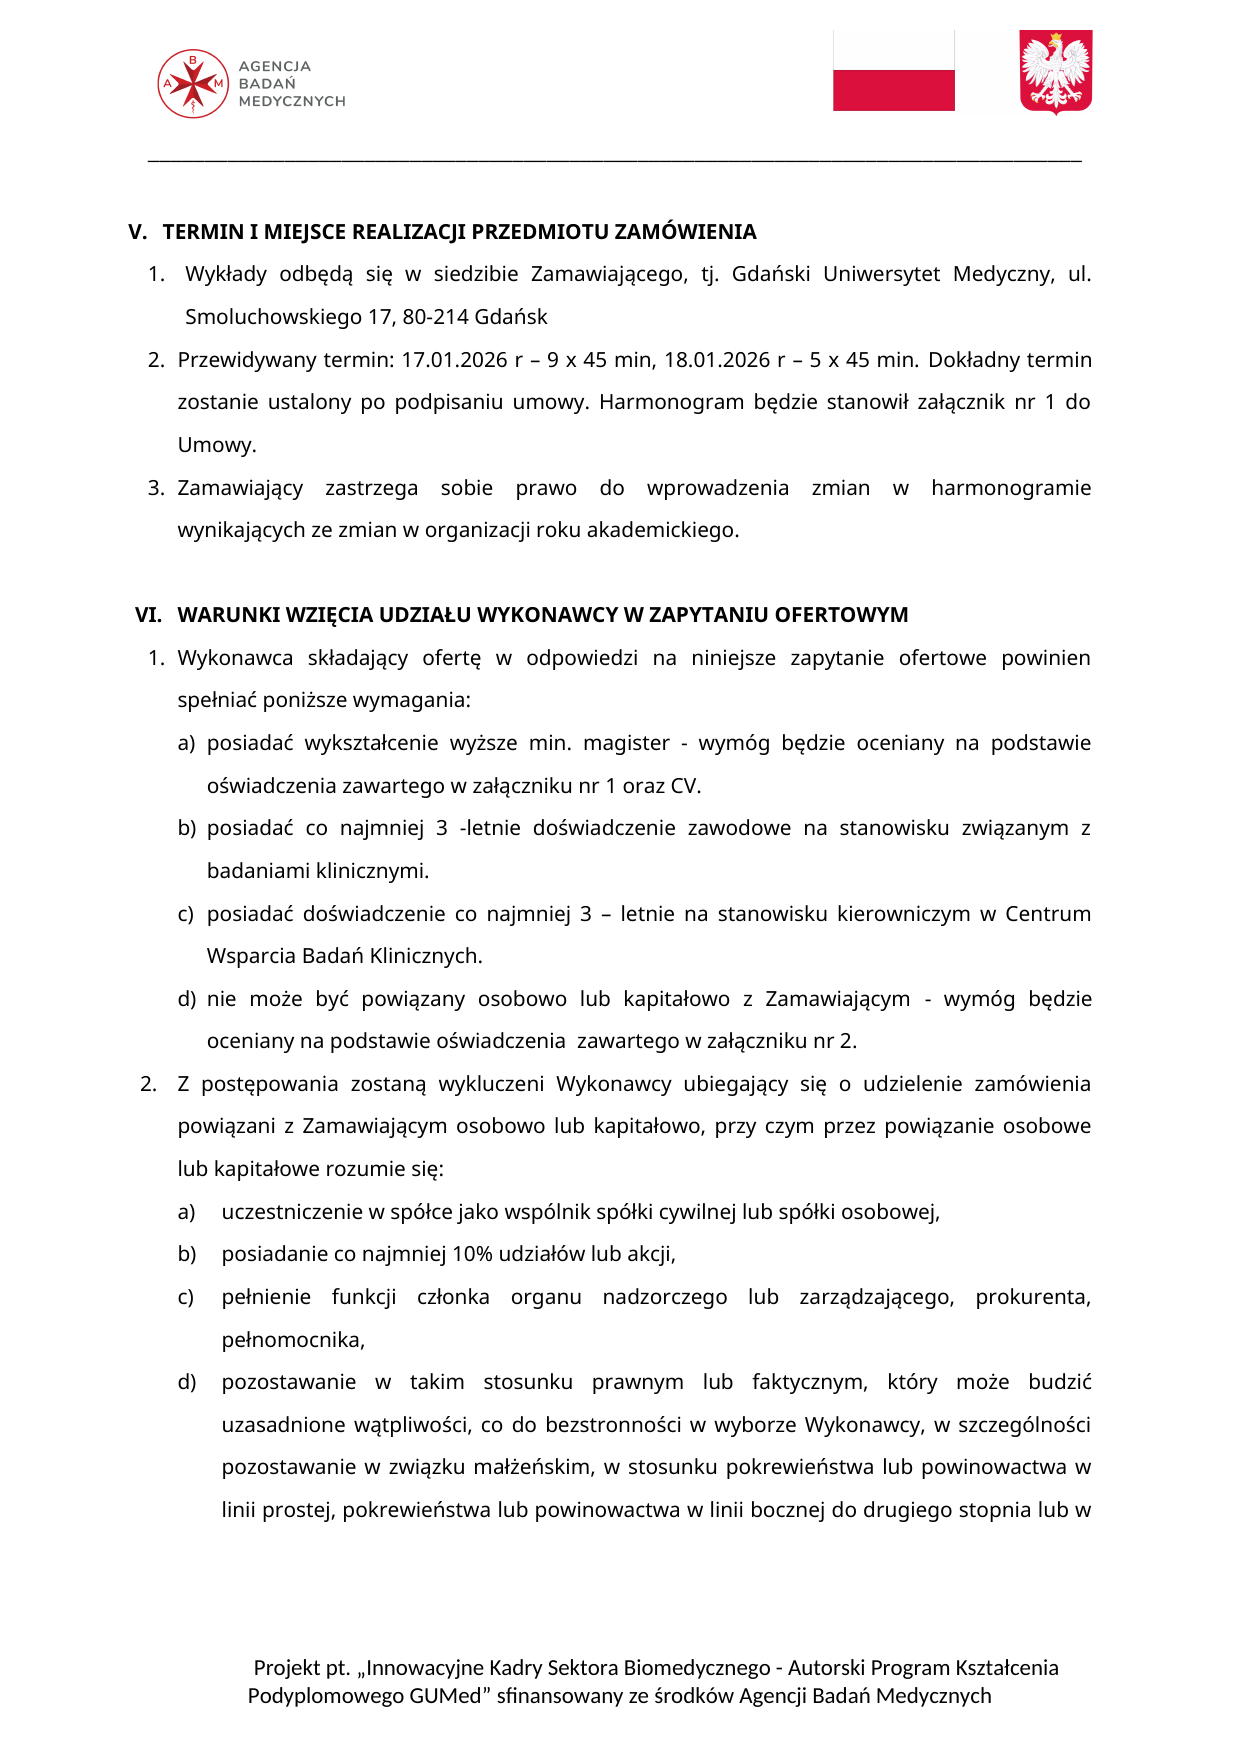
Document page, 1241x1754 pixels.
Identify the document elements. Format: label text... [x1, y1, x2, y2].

picture [147, 29, 353, 138]
list WARUNKI WZIĘCIA UDZIAŁU WYKONAWCY W ZAPYTANIU OFERTOWYM [162, 600, 1093, 629]
list pełnienie funkcji członka organu nadzorczego lub zarządzającego, prokurenta, pełnomocnika, [177, 1282, 1093, 1353]
list uczestniczenie w spółce jako wspólnik spółki cywilnej lub spółki osobowej, [177, 1197, 1093, 1225]
list Wykłady odbędą się w siedzibie Zamawiającego, tj. Gdański Uniwersytet Medyczny, ul. Smoluchowskiego 17, 80-214 Gdańsk [148, 259, 1093, 331]
list Z postępowania zostaną wykluczeni Wykonawcy ubiegający się o udzielenie zamówienia powiązani z Zamawiającym osobowo lub kapitałowo, przy czym przez powiązanie osobowe lub kapitałowe rozumie się: [140, 1069, 1093, 1183]
list posiadać co najmniej 3 -letnie doświadczenie zawodowe na stanowisku związanym z badaniami klinicznymi. [177, 813, 1093, 884]
list Przewidywany termin: 17.01.2026 r – 9 x 45 min, 18.01.2026 r – 5 x 45 min. Dokładny termin zostanie ustalony po podpisaniu umowy. Harmonogram będzie stanowił załącznik nr 1 do Umowy. [148, 345, 1093, 458]
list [177, 1367, 1093, 1523]
list posiadanie co najmniej 10% udziałów lub akcji, [177, 1239, 1093, 1268]
picture [833, 30, 1093, 116]
list TERMIN I MIEJSCE REALIZACJI PRZEDMIOTU ZAMÓWIENIA [148, 217, 1093, 245]
list Wykonawca składający ofertę w odpowiedzi na niniejsze zapytanie ofertowe powinien spełniać poniższe wymagania: [148, 643, 1093, 714]
list posiadać wykształcenie wyższe min. magister - wymóg będzie oceniany na podstawie oświadczenia zawartego w załączniku nr 1 oraz CV. [177, 728, 1093, 799]
list nie może być powiązany osobowo lub kapitałowo z Zamawiającym - wymóg będzie oceniany na podstawie oświadczenia zawartego w załączniku nr 2. [177, 984, 1093, 1055]
list posiadać doświadczenie co najmniej 3 – letnie na stanowisku kierowniczym w Centrum Wsparcia Badań Klinicznych. [177, 899, 1093, 970]
list Zamawiający zastrzega sobie prawo do wprowadzenia zmian w harmonogramie wynikających ze zmian w organizacji roku akademickiego. [148, 473, 1093, 544]
